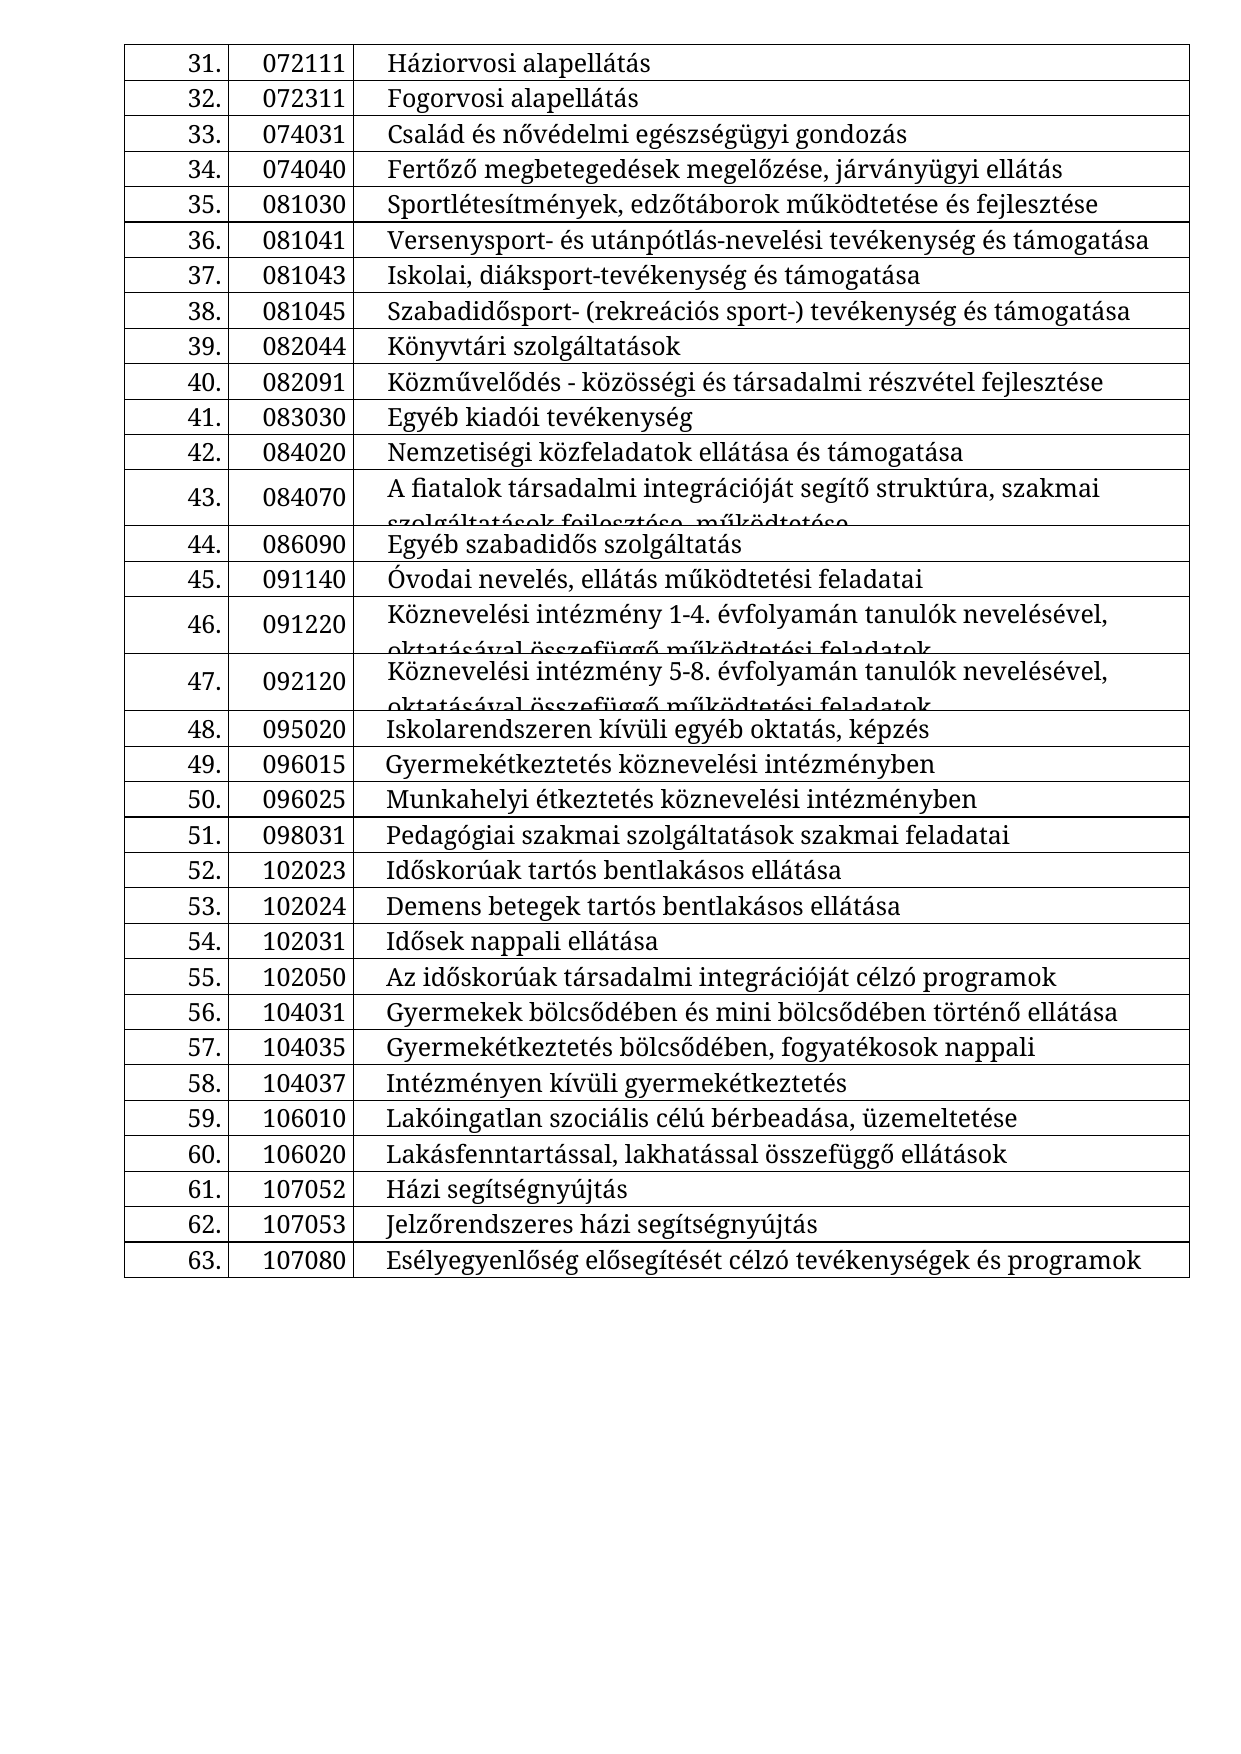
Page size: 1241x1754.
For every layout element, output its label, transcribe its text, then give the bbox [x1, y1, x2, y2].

table_cell 104031 [229, 995, 353, 1029]
table_cell Lakóingatlan szociális célú bérbeadása, üzemeltetése [354, 1101, 1189, 1135]
table_cell 44. [125, 526, 228, 561]
table_cell 074031 [229, 116, 353, 151]
table_cell 091140 [229, 562, 353, 596]
table_cell 082044 [229, 329, 353, 363]
table_cell Jelzőrendszeres házi segítségnyújtás [354, 1207, 1189, 1241]
table_cell Pedagógiai szakmai szolgáltatások szakmai feladatai [354, 818, 1189, 852]
table_cell Fertőző megbetegedések megelőzése, járványügyi ellátás [354, 152, 1189, 186]
table_cell Könyvtári szolgáltatások [354, 329, 1189, 363]
table_cell 38. [125, 293, 228, 328]
table_cell Versenysport- és utánpótlás-nevelési tevékenység és támogatása [354, 223, 1189, 257]
table_cell 41. [125, 400, 228, 434]
table_cell Gyermekek bölcsődében és mini bölcsődében történő ellátása [354, 995, 1189, 1029]
table_cell Iskolai, diáksport-tevékenység és támogatása [354, 258, 1189, 292]
table_cell Köznevelési intézmény 5-8. évfolyamán tanulók nevelésével, oktatásával összefüggő működtetési feladatok [354, 654, 1189, 710]
table_cell Sportlétesítmények, edzőtáborok működtetése és fejlesztése [354, 187, 1189, 221]
table_cell 36. [125, 223, 228, 257]
table_cell A fiatalok társadalmi integrációját segítő struktúra, szakmai szolgáltatások fejlesztése, működtetése [354, 470, 1189, 525]
table_cell Gyermekétkeztetés bölcsődében, fogyatékosok nappali intézményében [354, 1030, 1189, 1064]
table_cell 62. [125, 1207, 228, 1241]
table_cell 57. [125, 1030, 228, 1064]
table_cell Egyéb szabadidős szolgáltatás [354, 526, 1189, 561]
table_cell 081043 [229, 258, 353, 292]
table_cell 63. [125, 1243, 228, 1277]
table_cell 104037 [229, 1065, 353, 1100]
table_cell Köznevelési intézmény 1-4. évfolyamán tanulók nevelésével, oktatásával összefüggő működtetési feladatok [354, 597, 1189, 653]
table_cell 33. [125, 116, 228, 151]
table_cell Közművelődés - közösségi és társadalmi részvétel fejlesztése [354, 364, 1189, 398]
table_cell 39. [125, 329, 228, 363]
table_cell 102031 [229, 924, 353, 958]
table_cell 096015 [229, 747, 353, 781]
table_cell Munkahelyi étkeztetés köznevelési intézményben [354, 782, 1189, 816]
table_cell 32. [125, 81, 228, 115]
table_cell 53. [125, 888, 228, 923]
table_cell Lakásfenntartással, lakhatással összefüggő ellátások [354, 1136, 1189, 1171]
table_cell 55. [125, 959, 228, 993]
table_cell 107053 [229, 1207, 353, 1241]
table_cell 54. [125, 924, 228, 958]
table_cell 107052 [229, 1172, 353, 1206]
table_cell Óvodai nevelés, ellátás működtetési feladatai [354, 562, 1189, 596]
table_cell 102024 [229, 888, 353, 923]
table_cell 074040 [229, 152, 353, 186]
table_cell Időskorúak tartós bentlakásos ellátása [354, 853, 1189, 887]
table_cell 098031 [229, 818, 353, 852]
table_cell Család és nővédelmi egészségügyi gondozás [354, 116, 1189, 151]
table_cell 47. [125, 654, 228, 710]
table_cell Demens betegek tartós bentlakásos ellátása [354, 888, 1189, 923]
table_cell 49. [125, 747, 228, 781]
table_cell 072311 [229, 81, 353, 115]
table_cell 40. [125, 364, 228, 398]
table_cell 104035 [229, 1030, 353, 1064]
table_cell 106020 [229, 1136, 353, 1171]
table_cell 61. [125, 1172, 228, 1206]
table_cell 092120 [229, 654, 353, 710]
table_cell 31. [125, 45, 228, 80]
table_cell 58. [125, 1065, 228, 1100]
table_cell Fogorvosi alapellátás [354, 81, 1189, 115]
table_cell 081045 [229, 293, 353, 328]
table_cell 095020 [229, 711, 353, 746]
table_cell 45. [125, 562, 228, 596]
table_cell 081041 [229, 223, 353, 257]
table_cell 102023 [229, 853, 353, 887]
table_cell Iskolarendszeren kívüli egyéb oktatás, képzés [354, 711, 1189, 746]
table_cell Intézményen kívüli gyermekétkeztetés [354, 1065, 1189, 1100]
table_cell Idősek nappali ellátása [354, 924, 1189, 958]
table_cell 59. [125, 1101, 228, 1135]
table_cell 52. [125, 853, 228, 887]
table_cell 086090 [229, 526, 353, 561]
table_cell 091220 [229, 597, 353, 653]
table_cell 072111 [229, 45, 353, 80]
table_cell Esélyegyenlőség elősegítését célzó tevékenységek és programok [354, 1243, 1189, 1277]
table_cell 37. [125, 258, 228, 292]
table_cell Egyéb kiadói tevékenység [354, 400, 1189, 434]
table_cell 34. [125, 152, 228, 186]
table_cell Nemzetiségi közfeladatok ellátása és támogatása [354, 435, 1189, 469]
table_cell 084070 [229, 470, 353, 525]
table_cell 42. [125, 435, 228, 469]
table_cell 51. [125, 818, 228, 852]
table_cell 46. [125, 597, 228, 653]
table_cell Házi segítségnyújtás [354, 1172, 1189, 1206]
table_cell 35. [125, 187, 228, 221]
table_cell 50. [125, 782, 228, 816]
table_cell Gyermekétkeztetés köznevelési intézményben [354, 747, 1189, 781]
table_cell 096025 [229, 782, 353, 816]
table_cell 107080 [229, 1243, 353, 1277]
table_cell 084020 [229, 435, 353, 469]
table_cell Szabadidősport- (rekreációs sport-) tevékenység és támogatása [354, 293, 1189, 328]
table_cell 102050 [229, 959, 353, 993]
table_cell 081030 [229, 187, 353, 221]
table_cell 106010 [229, 1101, 353, 1135]
table_cell 43. [125, 470, 228, 525]
table_cell Az időskorúak társadalmi integrációját célzó programok [354, 959, 1189, 993]
table_cell 48. [125, 711, 228, 746]
table_cell 56. [125, 995, 228, 1029]
table_cell 083030 [229, 400, 353, 434]
table_cell 60. [125, 1136, 228, 1171]
table_cell Háziorvosi alapellátás [354, 45, 1189, 80]
table_cell 082091 [229, 364, 353, 398]
